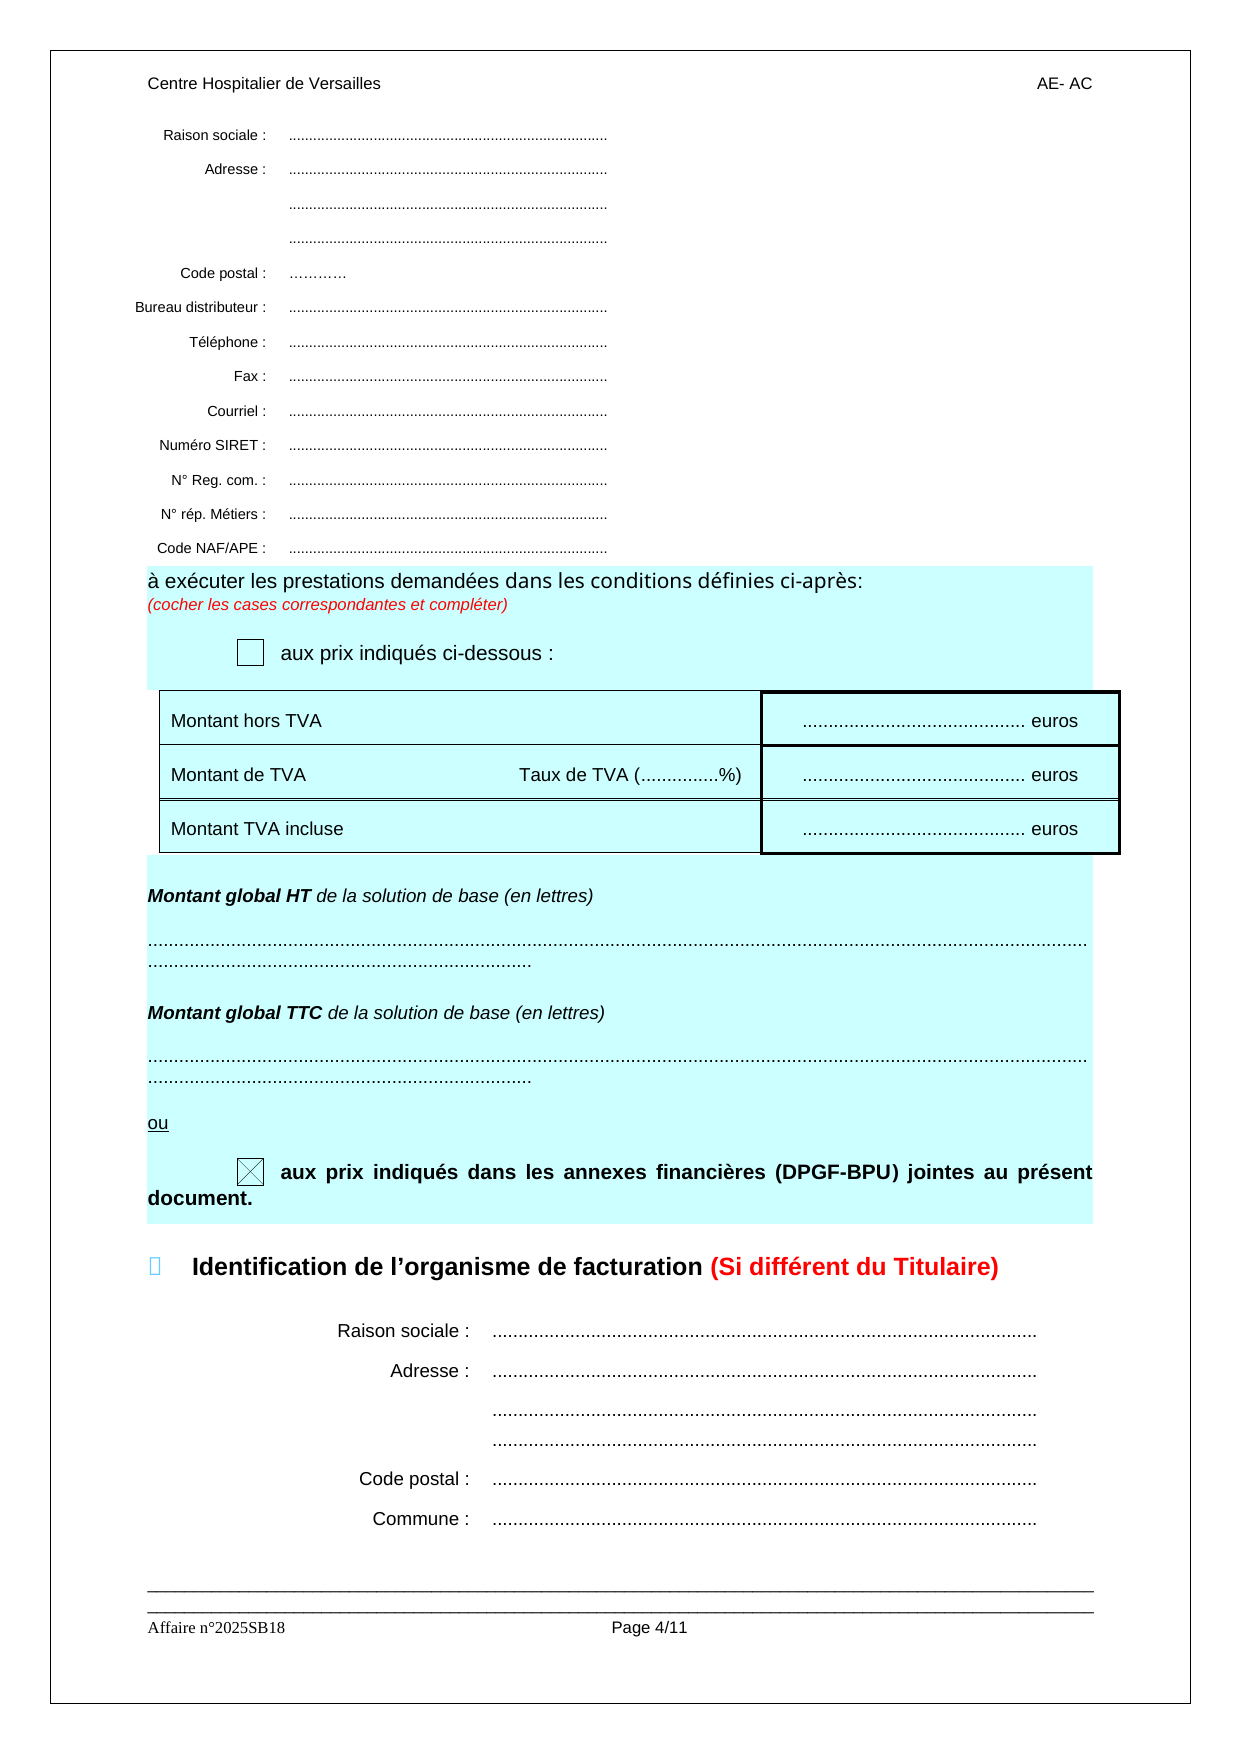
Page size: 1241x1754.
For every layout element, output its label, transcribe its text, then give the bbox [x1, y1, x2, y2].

table_header ........................................... euros [763, 694, 1118, 744]
table_cell ............................................................................... [278, 394, 661, 427]
table_cell ............................................................................... [278, 498, 661, 531]
text (cocher les cases correspondantes et compléter) [147, 595, 1093, 614]
text à exécuter les prestations demandées dans les conditions définies ci-après: [147, 566, 1093, 595]
table_header Raison sociale : [116, 118, 277, 152]
table_cell Code postal : [116, 256, 277, 289]
table_cell Téléphone : [116, 325, 277, 358]
table_header Montant hors TVA [160, 691, 760, 744]
table_cell ............................................................................... [278, 291, 661, 324]
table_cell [481, 1460, 1050, 1498]
table_cell ......................................................................................................... ......................................................................................................... [481, 1391, 1050, 1459]
table_header ......................................................................................................... [481, 1312, 1050, 1350]
table_cell ............................................................................... [278, 222, 661, 255]
text ou [147, 1112, 1093, 1133]
table_cell ............................................................................... [278, 429, 661, 462]
table_cell Montant de TVA Taux de TVA (...............%) [160, 745, 760, 798]
table_cell Courriel : [116, 394, 277, 427]
text ............................................................................................................................................................................................................................................................... [147, 1023, 1093, 1088]
text ............................................................................................................................................................................................................................................................... [147, 907, 1093, 971]
table_cell Fax : [116, 360, 277, 393]
table_cell Commune : [160, 1499, 480, 1537]
table_header Raison sociale : [160, 1312, 480, 1350]
text aux prix indiqués dans les annexes financières (DPGF-BPU) jointes au présent document. [147, 1157, 1093, 1210]
table_cell ........................................... euros [763, 801, 1118, 852]
table_cell ........................................... euros [763, 747, 1118, 798]
table_cell ............................................................................... [278, 532, 661, 565]
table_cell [481, 1499, 1050, 1537]
table_cell Code NAF/APE : [116, 532, 277, 565]
table_cell ............................................................................... [278, 153, 661, 186]
table_cell Bureau distributeur : [116, 291, 277, 324]
table_cell ………… [278, 256, 661, 289]
table_cell Adresse : [160, 1351, 480, 1459]
text Montant global HT de la solution de base (en lettres) [147, 885, 1093, 907]
table_cell Code postal : [160, 1460, 480, 1498]
table_header ............................................................................... [278, 118, 661, 152]
table_cell ......................................................................................................... [481, 1351, 1050, 1389]
text aux prix indiqués ci-dessous : [147, 638, 1093, 666]
text Montant global TTC de la solution de base (en lettres) [147, 1002, 1093, 1023]
table_cell ............................................................................... [278, 360, 661, 393]
table_cell ............................................................................... [278, 325, 661, 358]
table_cell Numéro SIRET : [116, 429, 277, 462]
table_cell N° rép. Métiers : [116, 498, 277, 531]
table_cell Adresse : [116, 153, 277, 255]
text  Identification de l’organisme de facturation (Si différent du Titulaire) [147, 1248, 1093, 1282]
table_cell N° Reg. com. : [116, 463, 277, 496]
table_cell ............................................................................... [278, 463, 661, 496]
table_cell ............................................................................... [278, 187, 661, 221]
table_cell Montant TVA incluse [160, 801, 760, 852]
